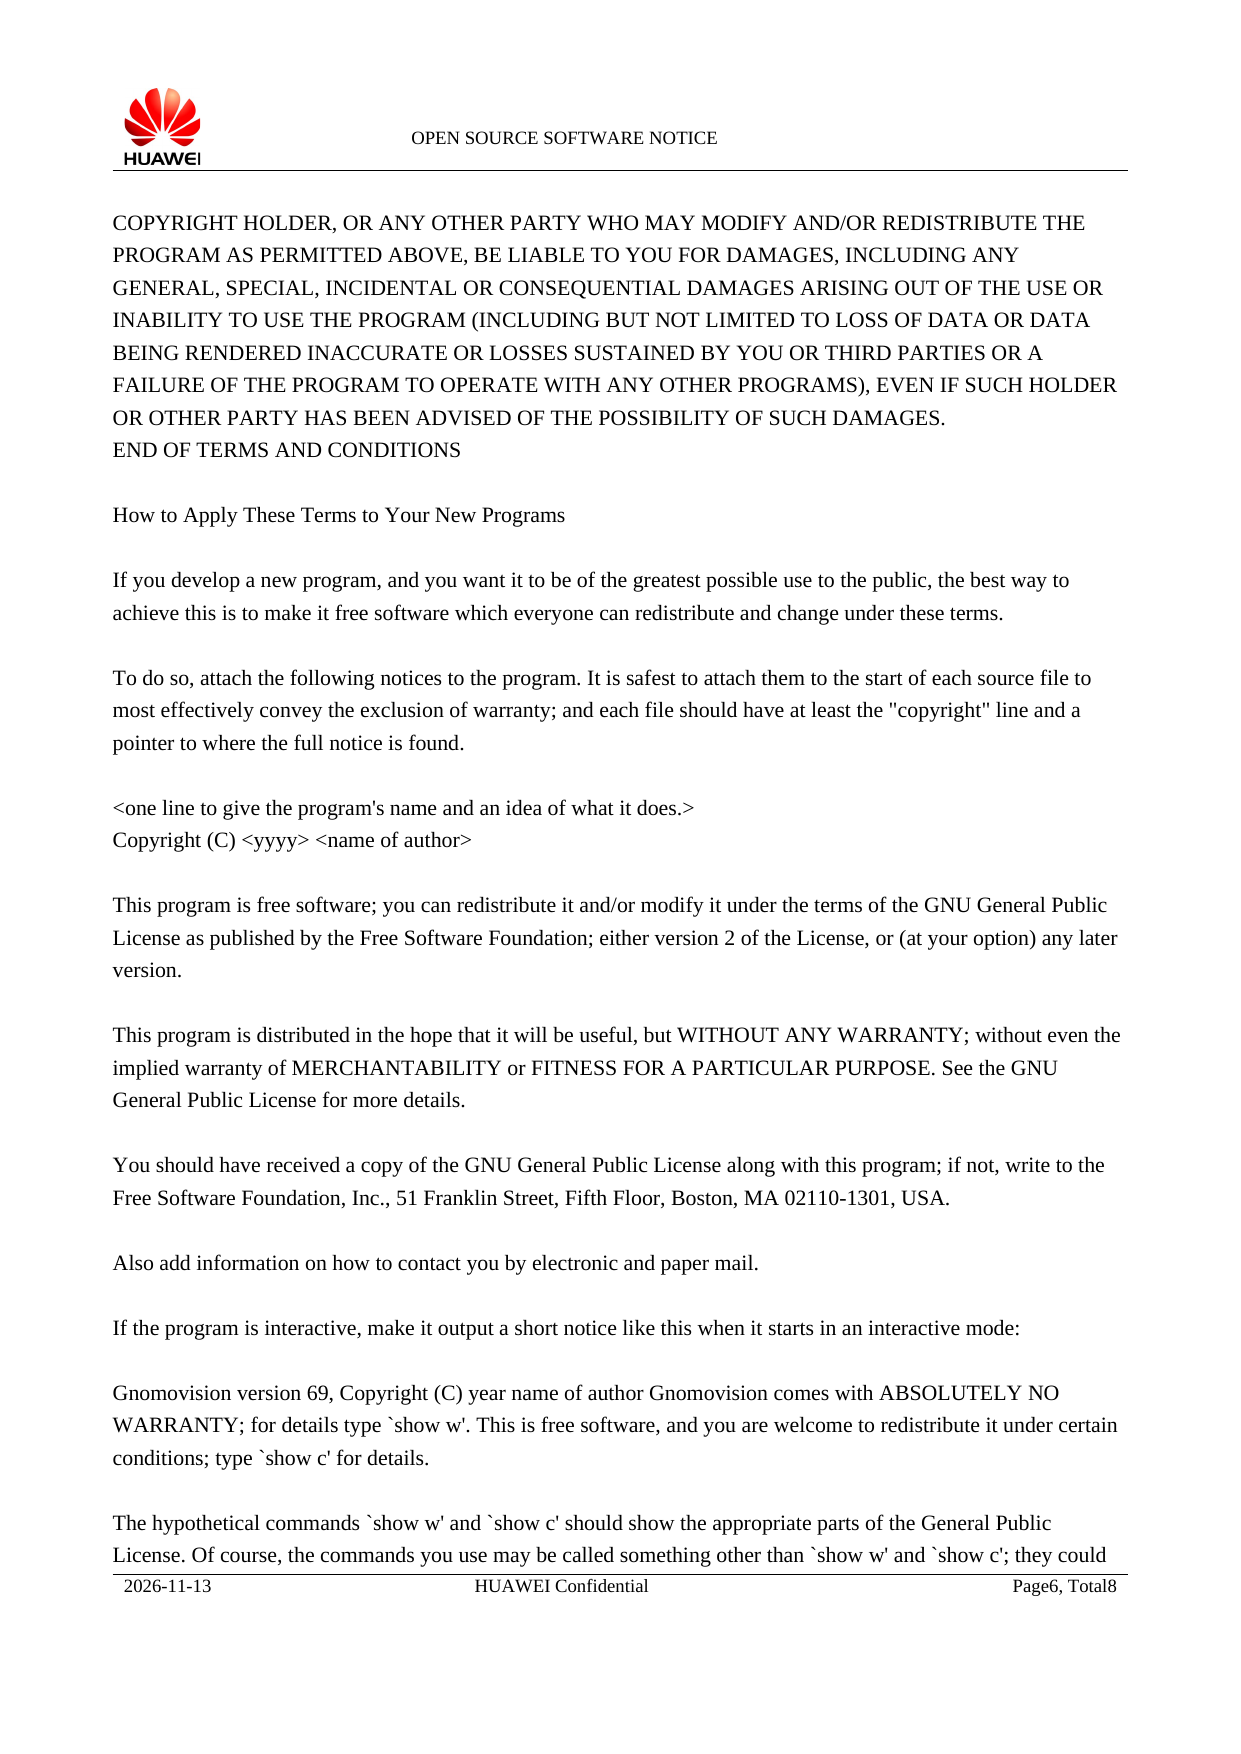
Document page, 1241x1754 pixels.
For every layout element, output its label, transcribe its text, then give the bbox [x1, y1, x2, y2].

picture [124, 88, 201, 165]
